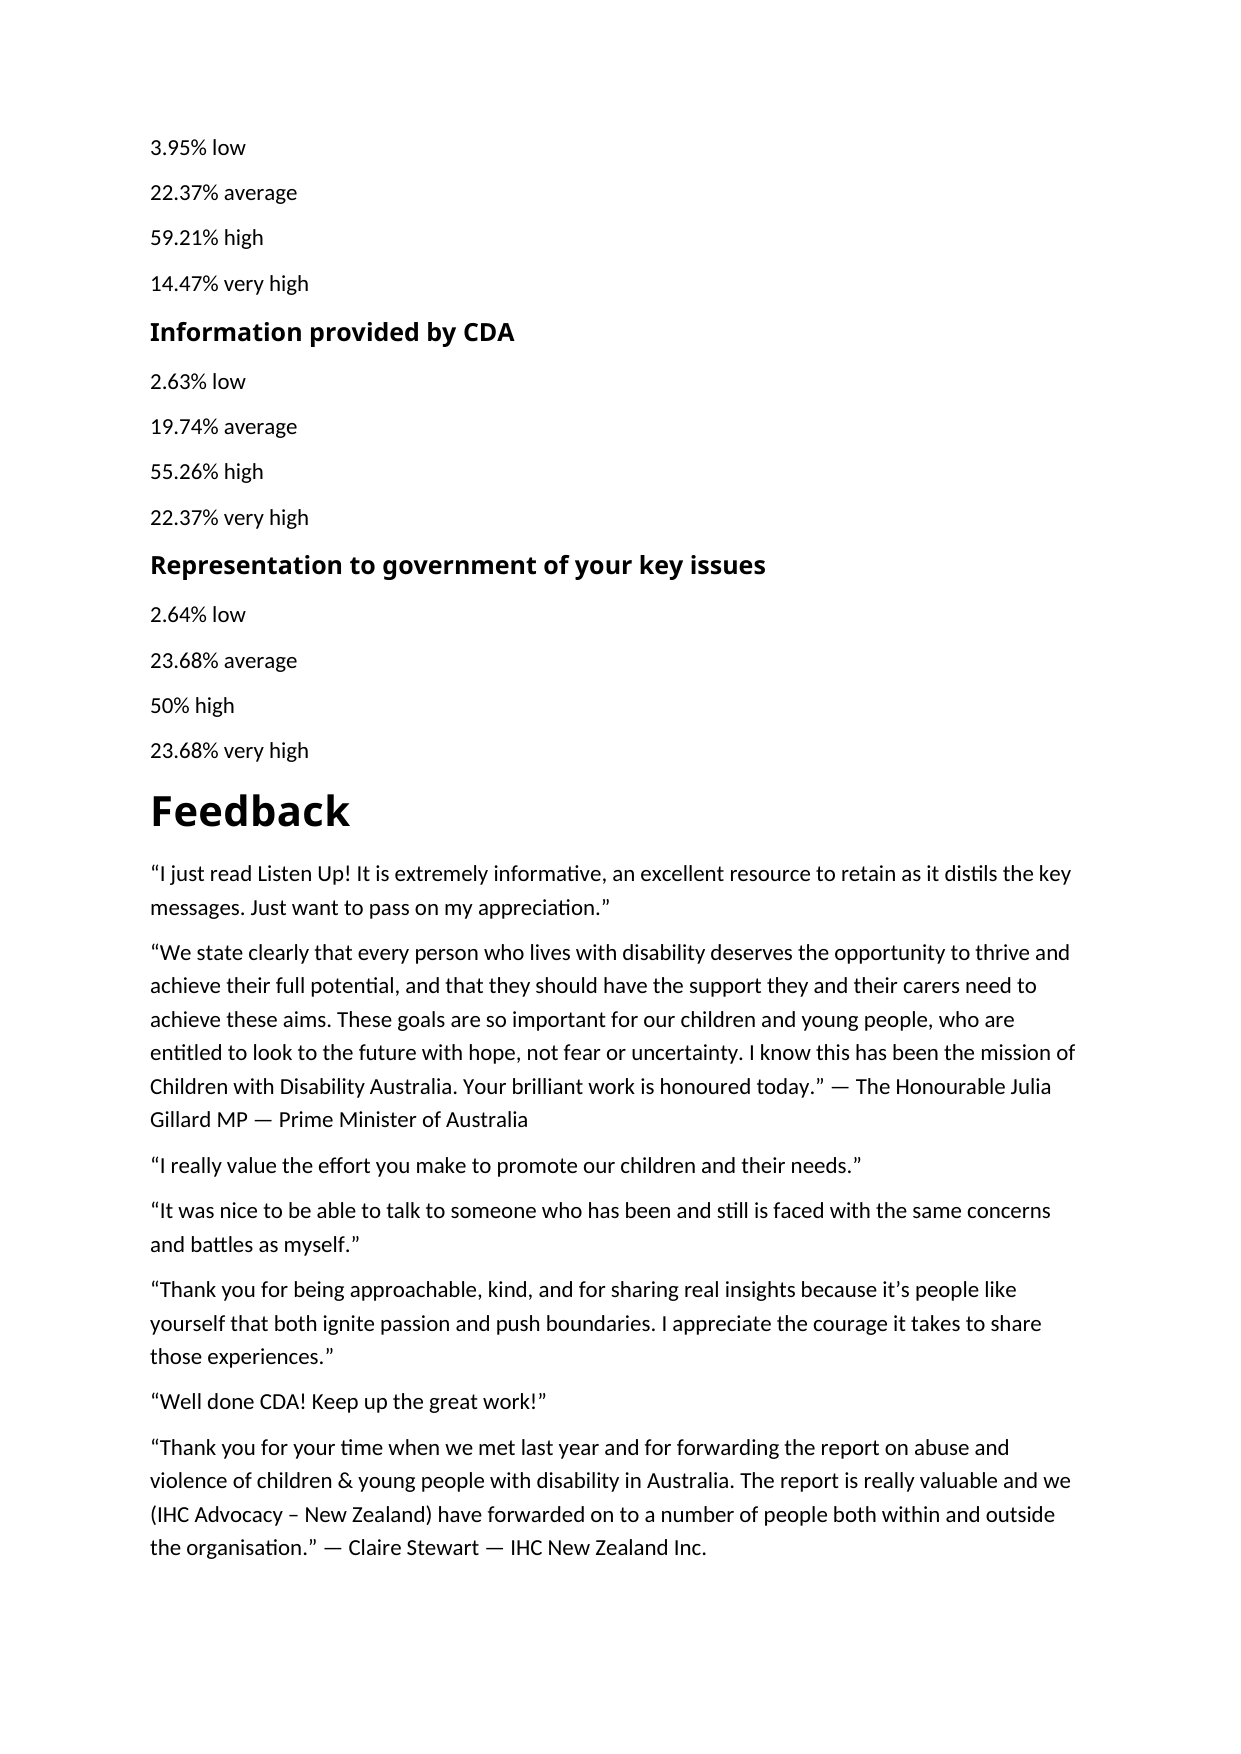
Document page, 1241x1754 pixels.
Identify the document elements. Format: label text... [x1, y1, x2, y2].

text “Thank you for being approachable, kind, and for sharing real insights because it’s people like yourself that both ignite passion and push boundaries. I appreciate the courage it takes to share those experiences.” [150, 1275, 1090, 1370]
text 2.63% low [150, 367, 1090, 395]
text Feedback [150, 782, 1090, 839]
text “It was nice to be able to talk to someone who has been and still is faced with the same concerns and battles as myself.” [150, 1196, 1090, 1258]
text “I really value the effort you make to promote our children and their needs.” [150, 1151, 1090, 1179]
text “We state clearly that every person who lives with disability deserves the opportunity to thrive and achieve their full potential, and that they should have the support they and their carers need to achieve these aims. These goals are so important for our children and young people, who are entitled to look to the future with hope, not fear or uncertainty. I know this has been the mission of Children with Disability Australia. Your brilliant work is honoured today.” — The Honourable Julia Gillard MP — Prime Minister of Australia [150, 938, 1090, 1134]
text 22.37% very high [150, 503, 1090, 531]
text 19.74% average [150, 412, 1090, 440]
text 23.68% very high [150, 737, 1090, 764]
text “Thank you for your time when we met last year and for forwarding the report on abuse and violence of children & young people with disability in Australia. The report is really valuable and we (IHC Advocacy – New Zealand) have forwarded on to a number of people both within and outside the organisation.” — Claire Stewart — IHC New Zealand Inc. [150, 1433, 1090, 1561]
text “Well done CDA! Keep up the great work!” [150, 1387, 1090, 1416]
text “I just read Listen Up! It is extremely informative, an excellent resource to retain as it distils the key messages. Just want to pass on my appreciation.” [150, 859, 1090, 921]
text 59.21% high [150, 223, 1090, 252]
text 3.95% low [150, 133, 1090, 161]
text 55.26% high [150, 457, 1090, 485]
text 23.68% average [150, 646, 1090, 674]
text Information provided by CDA [150, 314, 1090, 348]
text 50% high [150, 691, 1090, 719]
text 14.47% very high [150, 269, 1090, 297]
text Representation to government of your key issues [150, 548, 1090, 582]
text 2.64% low [150, 601, 1090, 629]
text 22.37% average [150, 178, 1090, 206]
